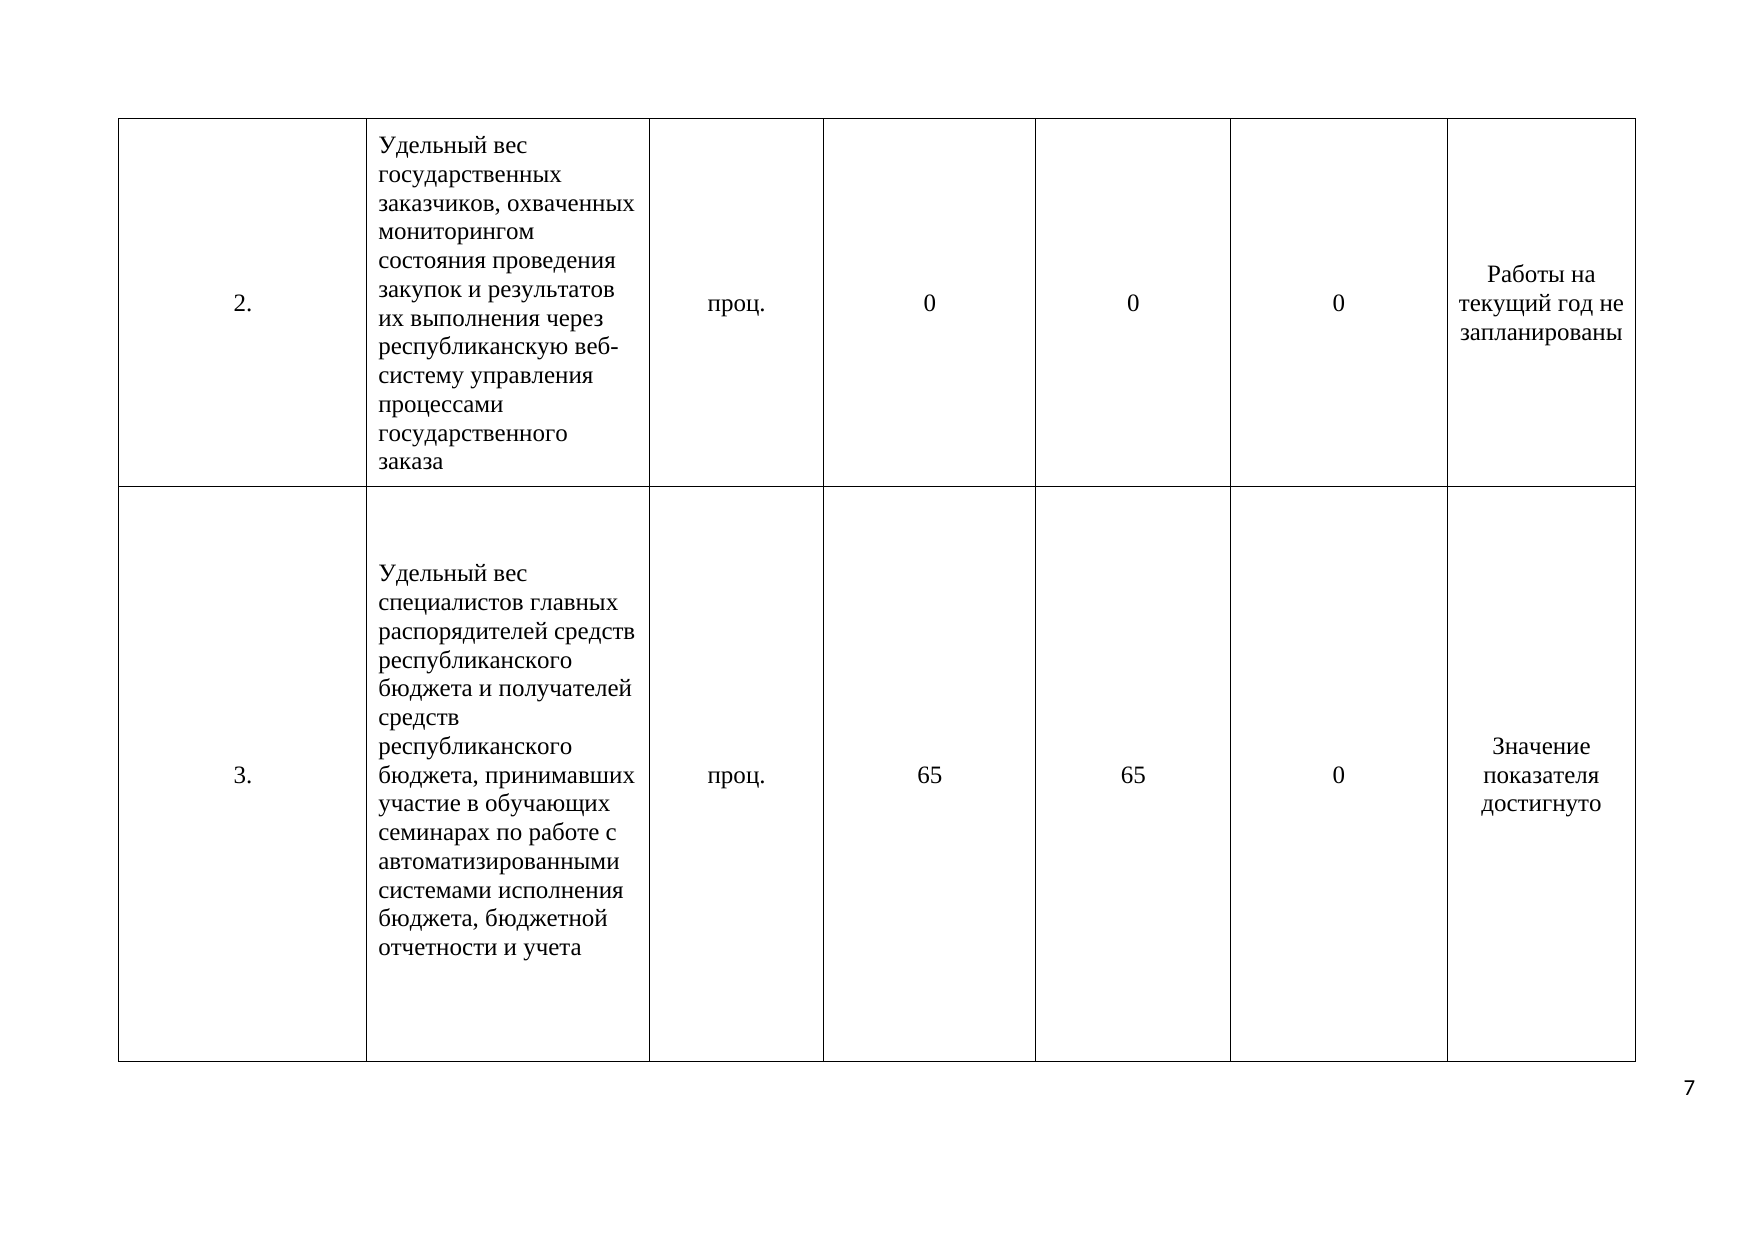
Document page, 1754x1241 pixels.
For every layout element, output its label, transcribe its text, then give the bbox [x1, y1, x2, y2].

table_cell 65 [1036, 487, 1230, 1061]
table_cell 3. [119, 487, 366, 1061]
table_cell 0 [1036, 119, 1230, 486]
table_cell 0 [824, 119, 1035, 486]
table_cell Работы на текущий год не запланированы [1448, 119, 1635, 486]
table_cell проц. [650, 119, 823, 486]
table_cell Удельный вес государственных заказчиков, охваченных мониторингом состояния проведения закупок и результатов их выполнения через республиканскую веб-систему управления процессами государственного заказа [367, 119, 649, 486]
table_cell 2. [119, 119, 366, 486]
table_cell 0 [1231, 487, 1447, 1061]
table_cell Удельный вес специалистов главных распорядителей средств республиканского бюджета и получателей средств республиканского бюджета, принимавших участие в обучающих семинарах по работе с автоматизированными системами исполнения бюджета, бюджетной отчетности и учета [367, 487, 649, 1061]
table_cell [1448, 487, 1635, 1061]
table_cell 0 [1231, 119, 1447, 486]
table_cell 65 [824, 487, 1035, 1061]
table_cell проц. [650, 487, 823, 1061]
